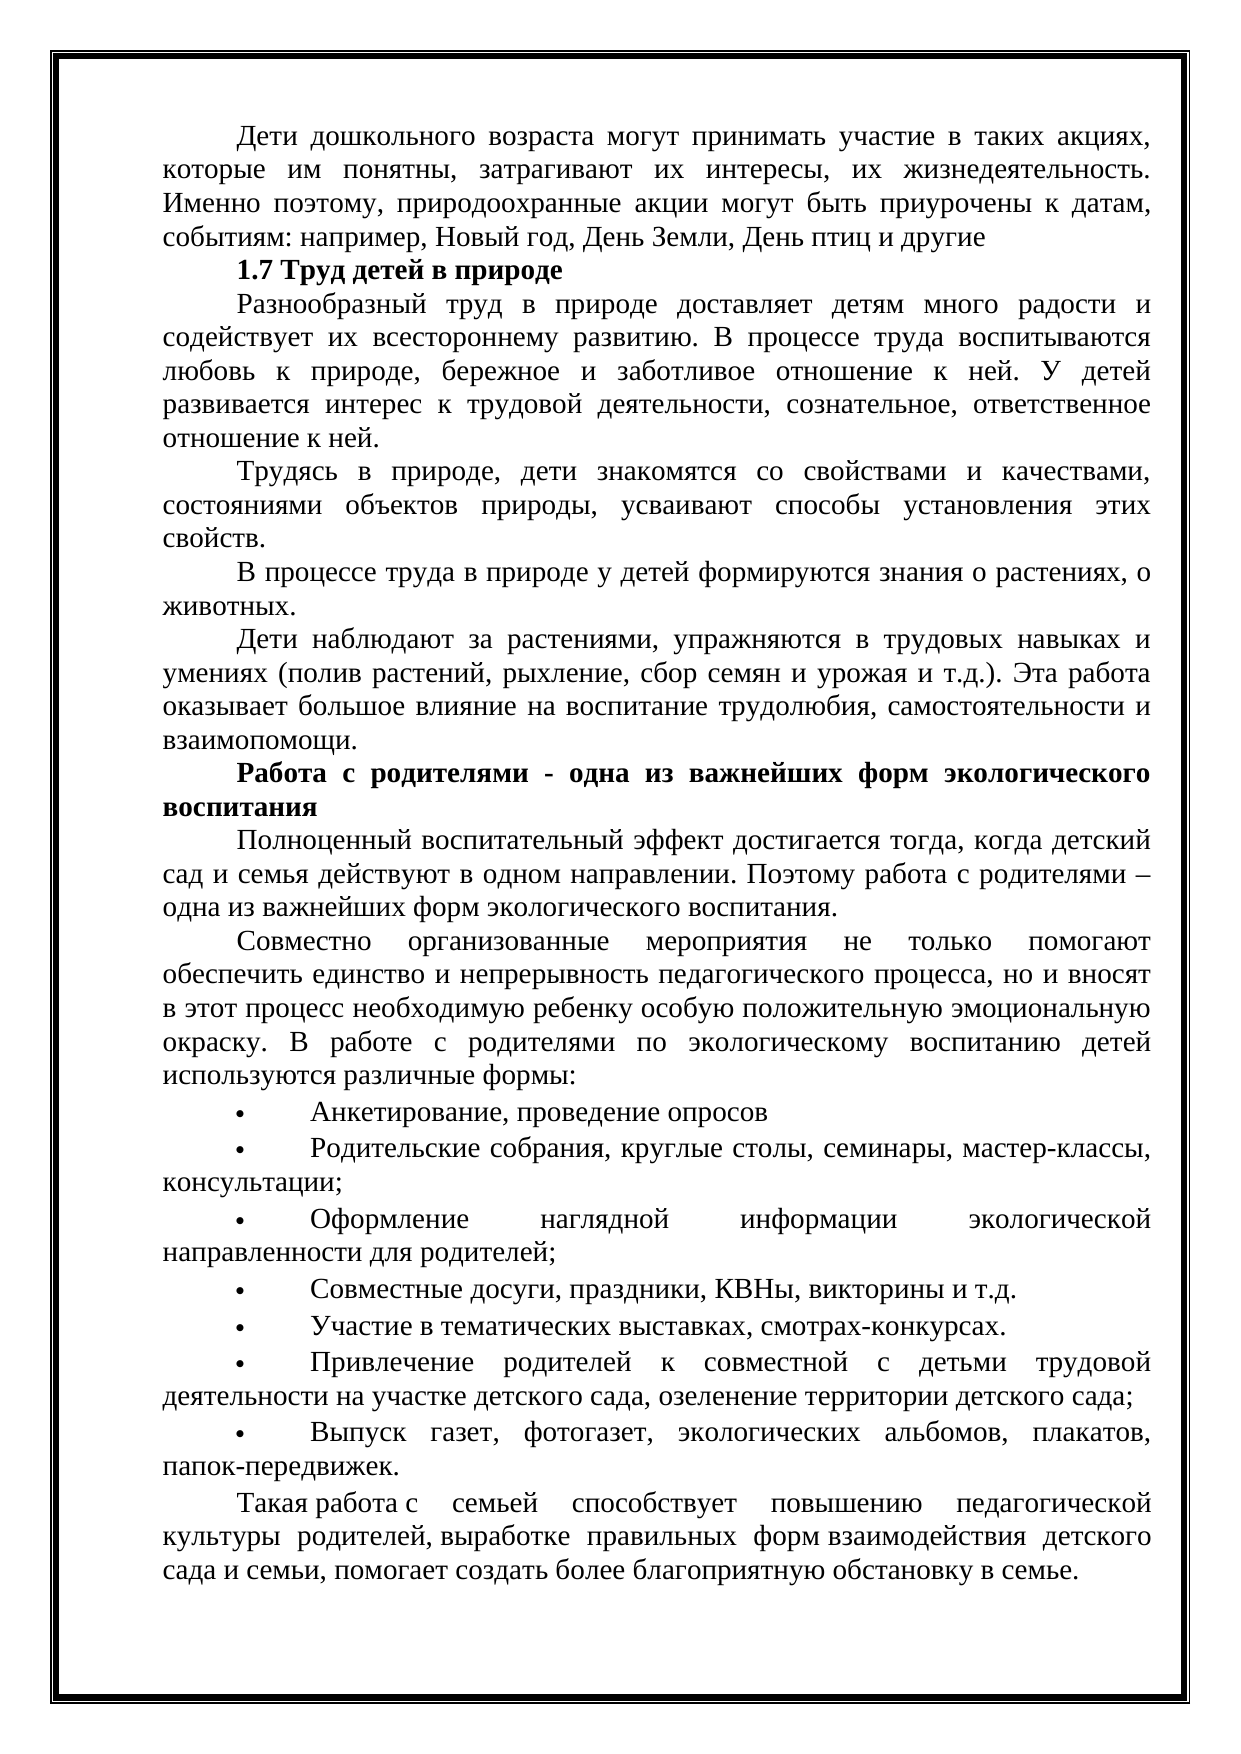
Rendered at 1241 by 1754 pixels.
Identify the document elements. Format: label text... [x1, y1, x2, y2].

text Дети наблюдают за растениями, упражняются в трудовых навыках и умениях (полив растений, рыхление, сбор семян и урожая и т.д.). Эта работа оказывает большое влияние на воспитание трудолюбия, самостоятельности и взаимопомощи. [162, 621, 1152, 755]
text 1.7 Труд детей в природе [162, 252, 1152, 286]
text Трудясь в природе, дети знакомятся со свойствами и качествами, состояниями объектов природы, усваивают способы установления этих свойств. [162, 453, 1152, 554]
list Выпуск газет, фотогазет, экологических альбомов, плакатов, папок-передвижек. [162, 1414, 1152, 1482]
text В процессе труда в природе у детей формируются знания о растениях, о животных. [162, 554, 1152, 621]
text Такая работа с семьей способствует повышению педагогической культуры родителей, выработке правильных форм взаимодействия детского сада и семьи, помогает создать более благоприятную обстановку в семье. [162, 1485, 1152, 1585]
text Совместно организованные мероприятия не только помогают обеспечить единство и непрерывность педагогического процесса, но и вносят в этот процесс необходимую ребенку особую положительную эмоциональную окраску. В работе с родителями по экологическому воспитанию детей используются различные формы: [162, 923, 1152, 1091]
list Участие в тематических выставках, смотрах-конкурсах. [162, 1308, 1152, 1341]
list Анкетирование, проведение опросов [162, 1094, 1152, 1127]
list Оформление наглядной информации экологической направленности для родителей; [162, 1201, 1152, 1268]
text Работа с родителями - одна из важнейших форм экологического воспитания [162, 755, 1152, 822]
text Разнообразный труд в природе доставляет детям много радости и содействует их всестороннему развитию. В процессе труда воспитываются любовь к природе, бережное и заботливое отношение к ней. У детей развивается интерес к трудовой деятельности, сознательное, ответственное отношение к ней. [162, 286, 1152, 453]
text Полноценный воспитательный эффект достигается тогда, когда детский сад и семья действуют в одном направлении. Поэтому работа с родителями – одна из важнейших форм экологического воспитания. [162, 822, 1152, 923]
list Привлечение родителей к совместной с детьми трудовой деятельности на участке детского сада, озеленение территории детского сада; [162, 1344, 1152, 1411]
list Совместные досуги, праздники, КВНы, викторины и т.д. [162, 1271, 1152, 1304]
list Родительские собрания, круглые столы, семинары, мастер-классы, консультации; [162, 1131, 1152, 1198]
text Дети дошкольного возраста могут принимать участие в таких акциях, которые им понятны, затрагивают их интересы, их жизнедеятельность. Именно поэтому, природоохранные акции могут быть приурочены к датам, событиям: например, Новый год, День Земли, День птиц и другие [162, 118, 1152, 252]
